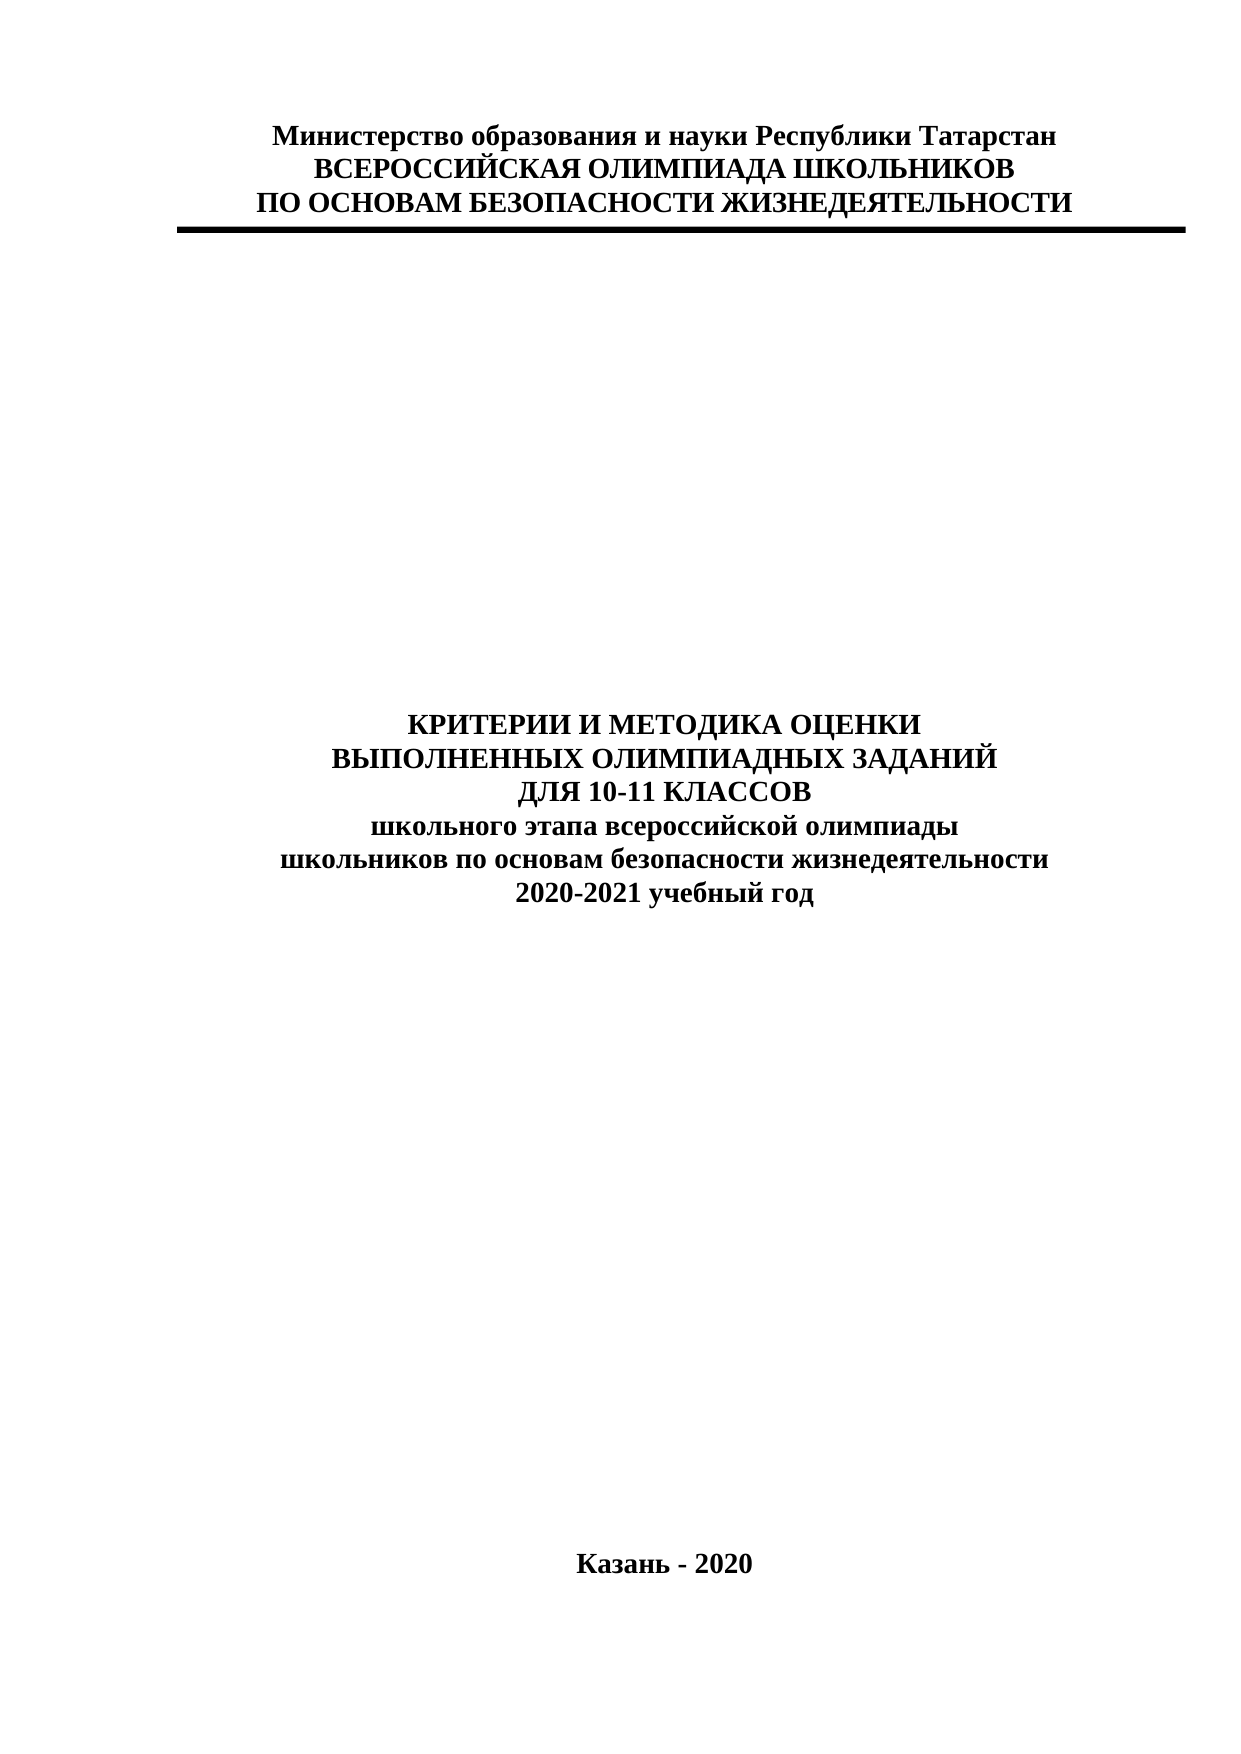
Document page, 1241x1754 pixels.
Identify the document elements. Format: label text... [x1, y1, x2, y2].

text Казань - 2020 [177, 1546, 1152, 1579]
text КРИТЕРИИ И МЕТОДИКА ОЦЕНКИ [177, 707, 1152, 741]
text ВСЕРОССИЙСКАЯ ОЛИМПИАДА ШКОЛЬНИКОВ [177, 152, 1152, 185]
text ВЫПОЛНЕННЫХ ОЛИМПИАДНЫХ ЗАДАНИЙ [177, 741, 1152, 774]
text школьников по основам безопасности жизнедеятельности [177, 842, 1152, 875]
text Министерство образования и науки Республики Татарстан [177, 118, 1152, 152]
text школьного этапа всероссийской олимпиады [177, 808, 1152, 842]
text ПО ОСНОВАМ БЕЗОПАСНОСТИ ЖИЗНЕДЕЯТЕЛЬНОСТИ [177, 185, 1152, 219]
text ДЛЯ 10-11 КЛАССОВ [177, 774, 1152, 808]
text 2020-2021 учебный год [177, 875, 1152, 909]
